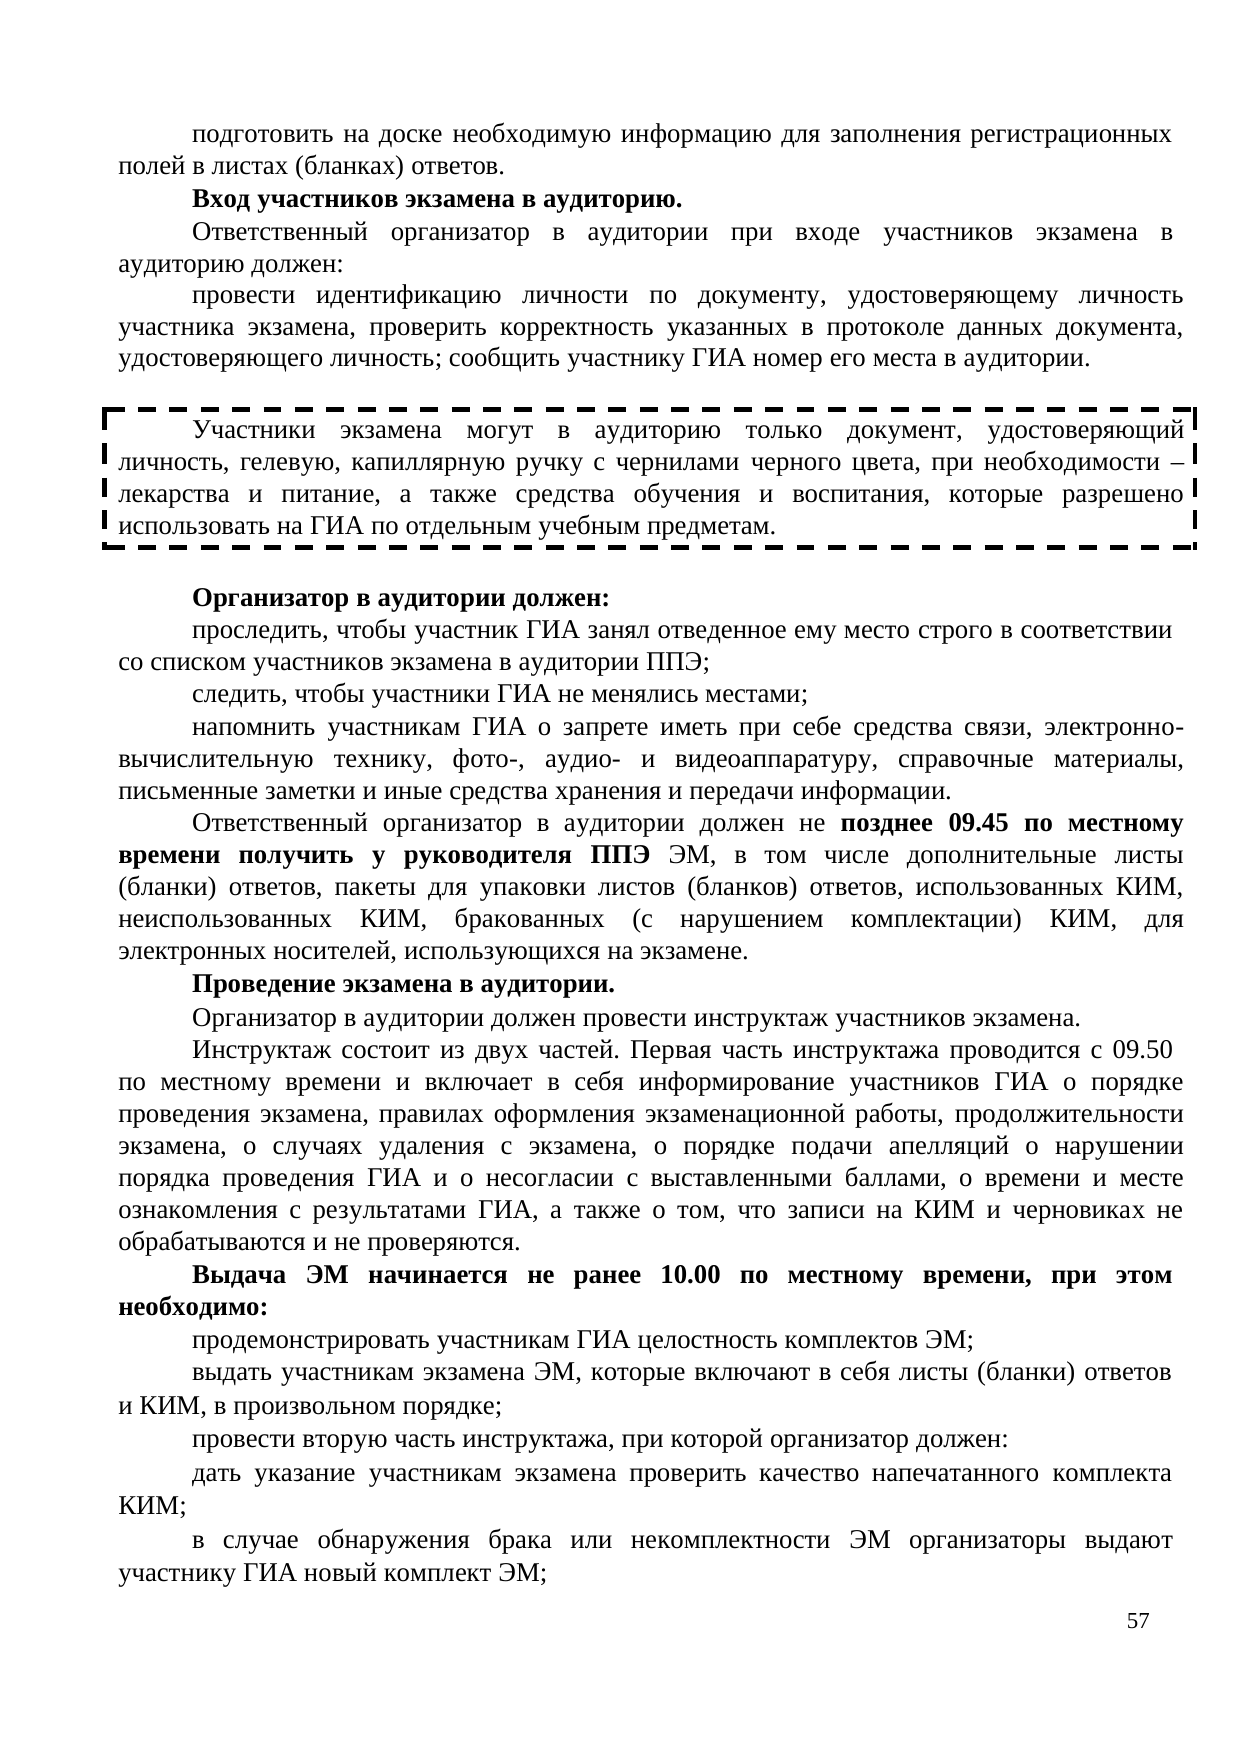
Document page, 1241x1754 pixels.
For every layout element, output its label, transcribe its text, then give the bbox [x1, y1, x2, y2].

text подготовить на доске необходимую информацию для заполнения регистрационных полей в листах (бланках) ответов. [118, 117, 1188, 180]
text в случае обнаружения брака или некомплектности ЭМ организаторы выдают участнику ГИА новый комплект ЭМ; [118, 1523, 1188, 1587]
text Ответственный организатор в аудитории должен не позднее 09.45 по местному времени получить у руководителя ППЭ ЭМ, в том числе дополнительные листы (бланки) ответов, пакеты для упаковки листов (бланков) ответов, использованных КИМ, неиспользованных КИМ, бракованных (с нарушением комплектации) КИМ, для электронных носителей, использующихся на экзамене. [118, 806, 1184, 965]
text Организатор в аудитории должен провести инструктаж участников экзамена. Инструктаж состоит из двух частей. Первая часть инструктажа проводится с 09.50 [192, 1001, 1188, 1064]
text Участники экзамена могут в аудиторию только документ, удостоверяющий личность, гелевую, капиллярную ручку с чернилами черного цвета, при необходимости – лекарства и питание, а также средства обучения и воспитания, которые разрешено использовать на ГИА по отдельным учебным предметам. [118, 413, 1184, 540]
text провести вторую часть инструктажа, при которой организатор должен: [192, 1422, 1184, 1453]
text по местному времени и включает в себя информирование участников ГИА о порядке проведения экзамена, правилах оформления экзаменационной работы, продолжительности экзамена, о случаях удаления с экзамена, о порядке подачи апелляций о нарушении порядка проведения ГИА и о несогласии с выставленными баллами, о времени и месте ознакомления с результатами ГИА, а также о том, что записи на КИМ и черновиках не обрабатываются и не проверяются. [118, 1065, 1184, 1256]
text проследить, чтобы участник ГИА занял отведенное ему место строго в соответствии со списком участников экзамена в аудитории ППЭ; [118, 613, 1188, 677]
text следить, чтобы участники ГИА не менялись местами; [192, 678, 1184, 709]
text Выдача ЭМ начинается не ранее 10.00 по местному времени, при этом необходимо: [118, 1258, 1188, 1321]
text 57 [1127, 1607, 1184, 1634]
text Ответственный организатор в аудитории при входе участников экзамена в аудиторию должен: [118, 215, 1188, 278]
text провести идентификацию личности по документу, удостоверяющему личность участника экзамена, проверить корректность указанных в протоколе данных документа, удостоверяющего личность; сообщить участнику ГИА номер его места в аудитории. [118, 279, 1183, 372]
text выдать участникам экзамена ЭМ, которые включают в себя листы (бланки) ответов и КИМ, в произвольном порядке; [118, 1355, 1188, 1420]
text продемонстрировать участникам ГИА целостность комплектов ЭМ; [192, 1323, 1184, 1354]
text дать указание участникам экзамена проверить качество напечатанного комплекта КИМ; [118, 1456, 1188, 1520]
text напомнить участникам ГИА о запрете иметь при себе средства связи, электронно-вычислительную технику, фото-, аудио- и видеоаппаратуру, справочные материалы, письменные заметки и иные средства хранения и передачи информации. [118, 710, 1184, 805]
text Организатор в аудитории должен: [192, 581, 1184, 613]
text Проведение экзамена в аудитории. [192, 967, 1184, 998]
text Вход участников экзамена в аудиторию. [192, 182, 1184, 213]
